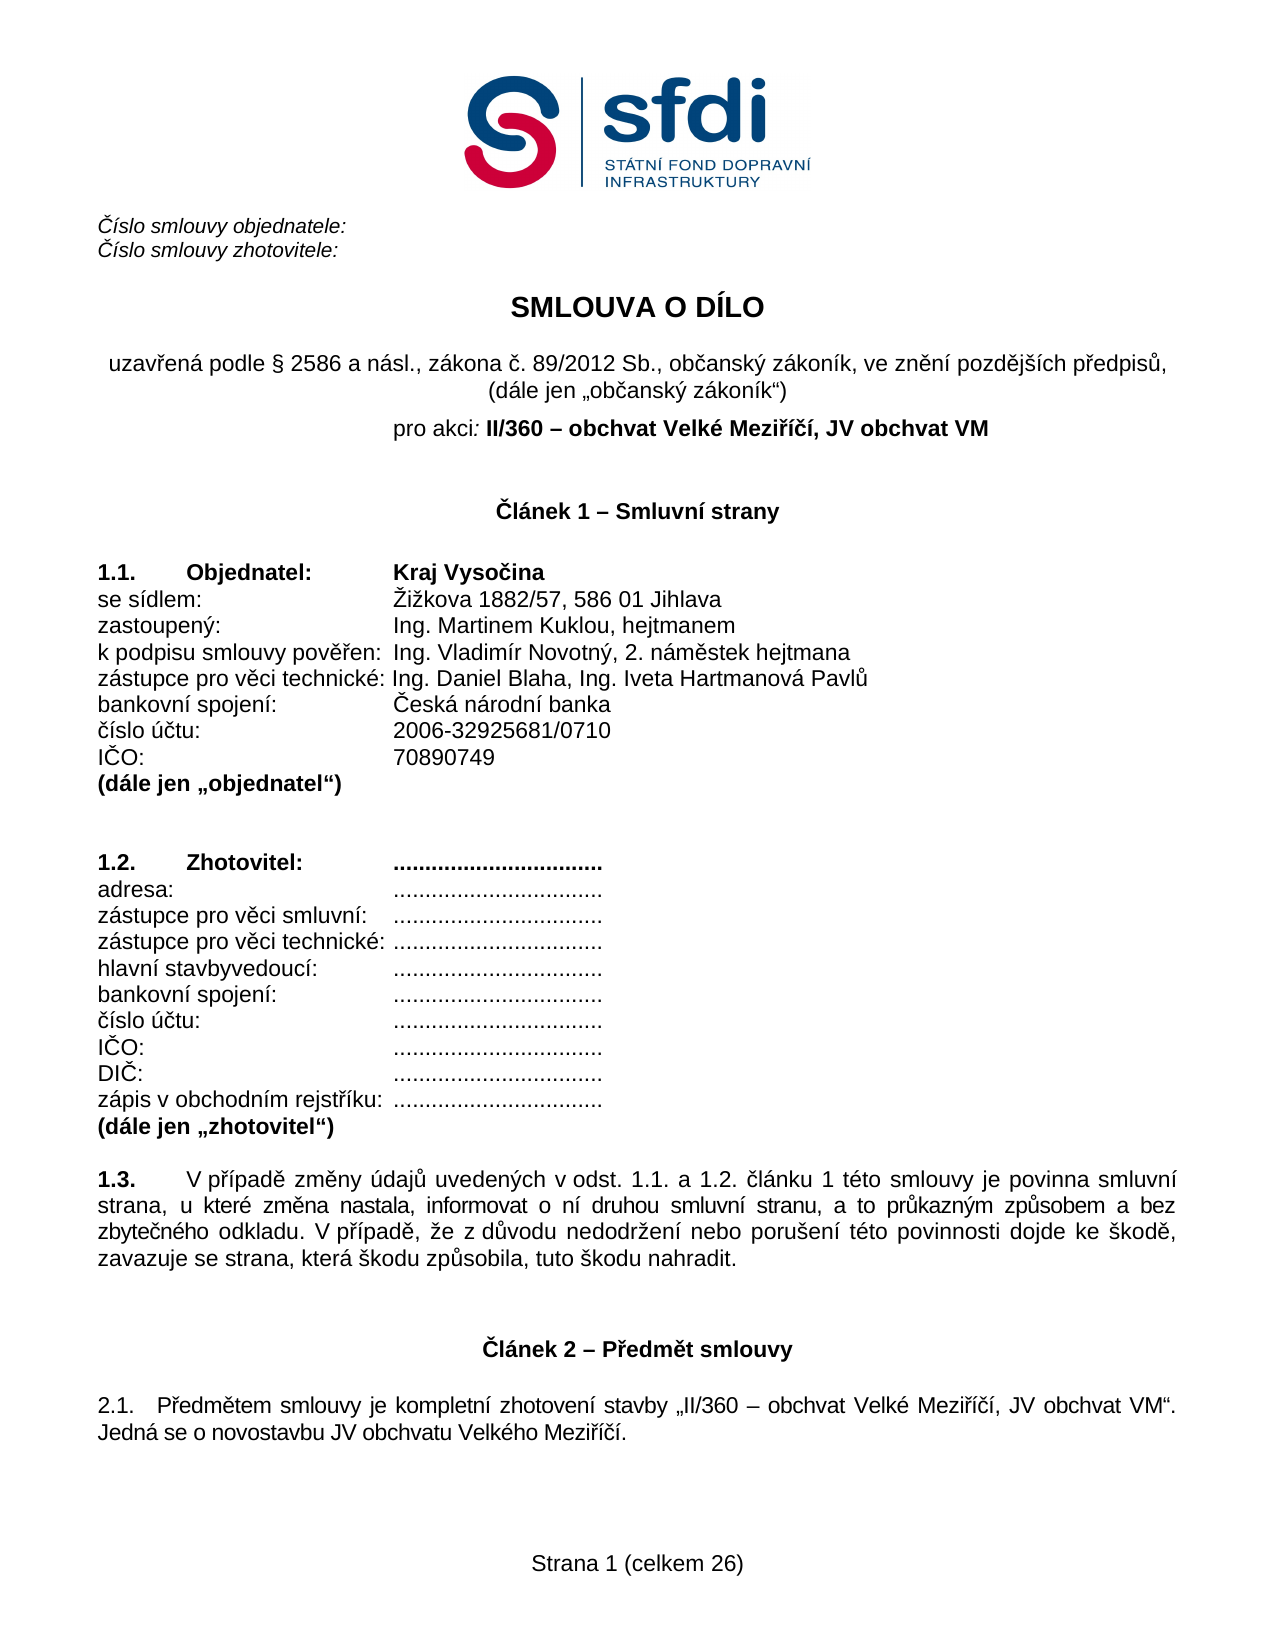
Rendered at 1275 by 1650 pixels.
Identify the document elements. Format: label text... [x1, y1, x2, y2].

text IČO: ................................. [97, 1034, 1177, 1060]
text Článek 2 – Předmět smlouvy [97, 1336, 1177, 1362]
text k podpisu smlouvy pověřen: Ing. Vladimír Novotný, 2. náměstek hejtmana [97, 638, 1177, 665]
text zápis v obchodním rejstříku: ................................. [97, 1086, 1177, 1113]
list V případě změny údajů uvedených v odst. 1.1. a 1.2. článku 1 této smlouvy je povinna smluvní strana, u které změna nastala, informovat o ní druhou smluvní stranu, a to průkazným způsobem a bez zbytečného odkladu. V případě, že z důvodu nedodržení nebo porušení této povinnosti dojde ke škodě, zavazuje se strana, která škodu způsobila, tuto škodu nahradit. [97, 1166, 1177, 1271]
list Objednatel: Kraj Vysočina [97, 559, 1177, 586]
text Článek 1 – Smluvní strany [97, 498, 1177, 525]
text zástupce pro věci technické: ................................. [97, 928, 1177, 955]
text zástupce pro věci technické: Ing. Daniel Blaha, Ing. Iveta Hartmanová Pavlů [97, 665, 1177, 691]
text se sídlem: Žižkova 1882/57, 586 01 Jihlava [97, 586, 1177, 612]
text bankovní spojení: Česká národní banka [97, 691, 1177, 717]
text DIČ: ................................. [97, 1060, 1177, 1086]
picture [464, 73, 811, 191]
text bankovní spojení: ................................. [97, 981, 1177, 1007]
text (dále jen „zhotovitel“) [97, 1113, 1177, 1139]
text (dále jen „objednatel“) [97, 770, 1177, 797]
list Předmětem smlouvy je kompletní zhotovení stavby „II/360 – obchvat Velké Meziříčí, JV obchvat VM“. Jedná se o novostavbu JV obchvatu Velkého Meziříčí. [97, 1392, 1177, 1445]
text pro akci: II/360 – obchvat Velké Meziříčí, JV obchvat VM [319, 415, 1177, 442]
subtitle SMLOUVA O DÍLO [97, 290, 1177, 324]
list Zhotovitel: ................................. [97, 849, 1177, 876]
text IČO: 70890749 [97, 744, 1177, 770]
text číslo účtu: 2006-32925681/0710 [97, 717, 1177, 744]
text adresa: ................................. [97, 876, 1177, 902]
text hlavní stavbyvedoucí: ................................. [97, 955, 1177, 981]
text zástupce pro věci smluvní: ................................. [97, 902, 1177, 928]
text zastoupený: Ing. Martinem Kuklou, hejtmanem [97, 612, 1177, 638]
text uzavřená podle § 2586 a násl., zákona č. 89/2012 Sb., občanský zákoník, ve znění pozdějších předpisů, (dále jen „občanský zákoník“) [97, 350, 1177, 403]
text číslo účtu: ................................. [97, 1007, 1177, 1034]
